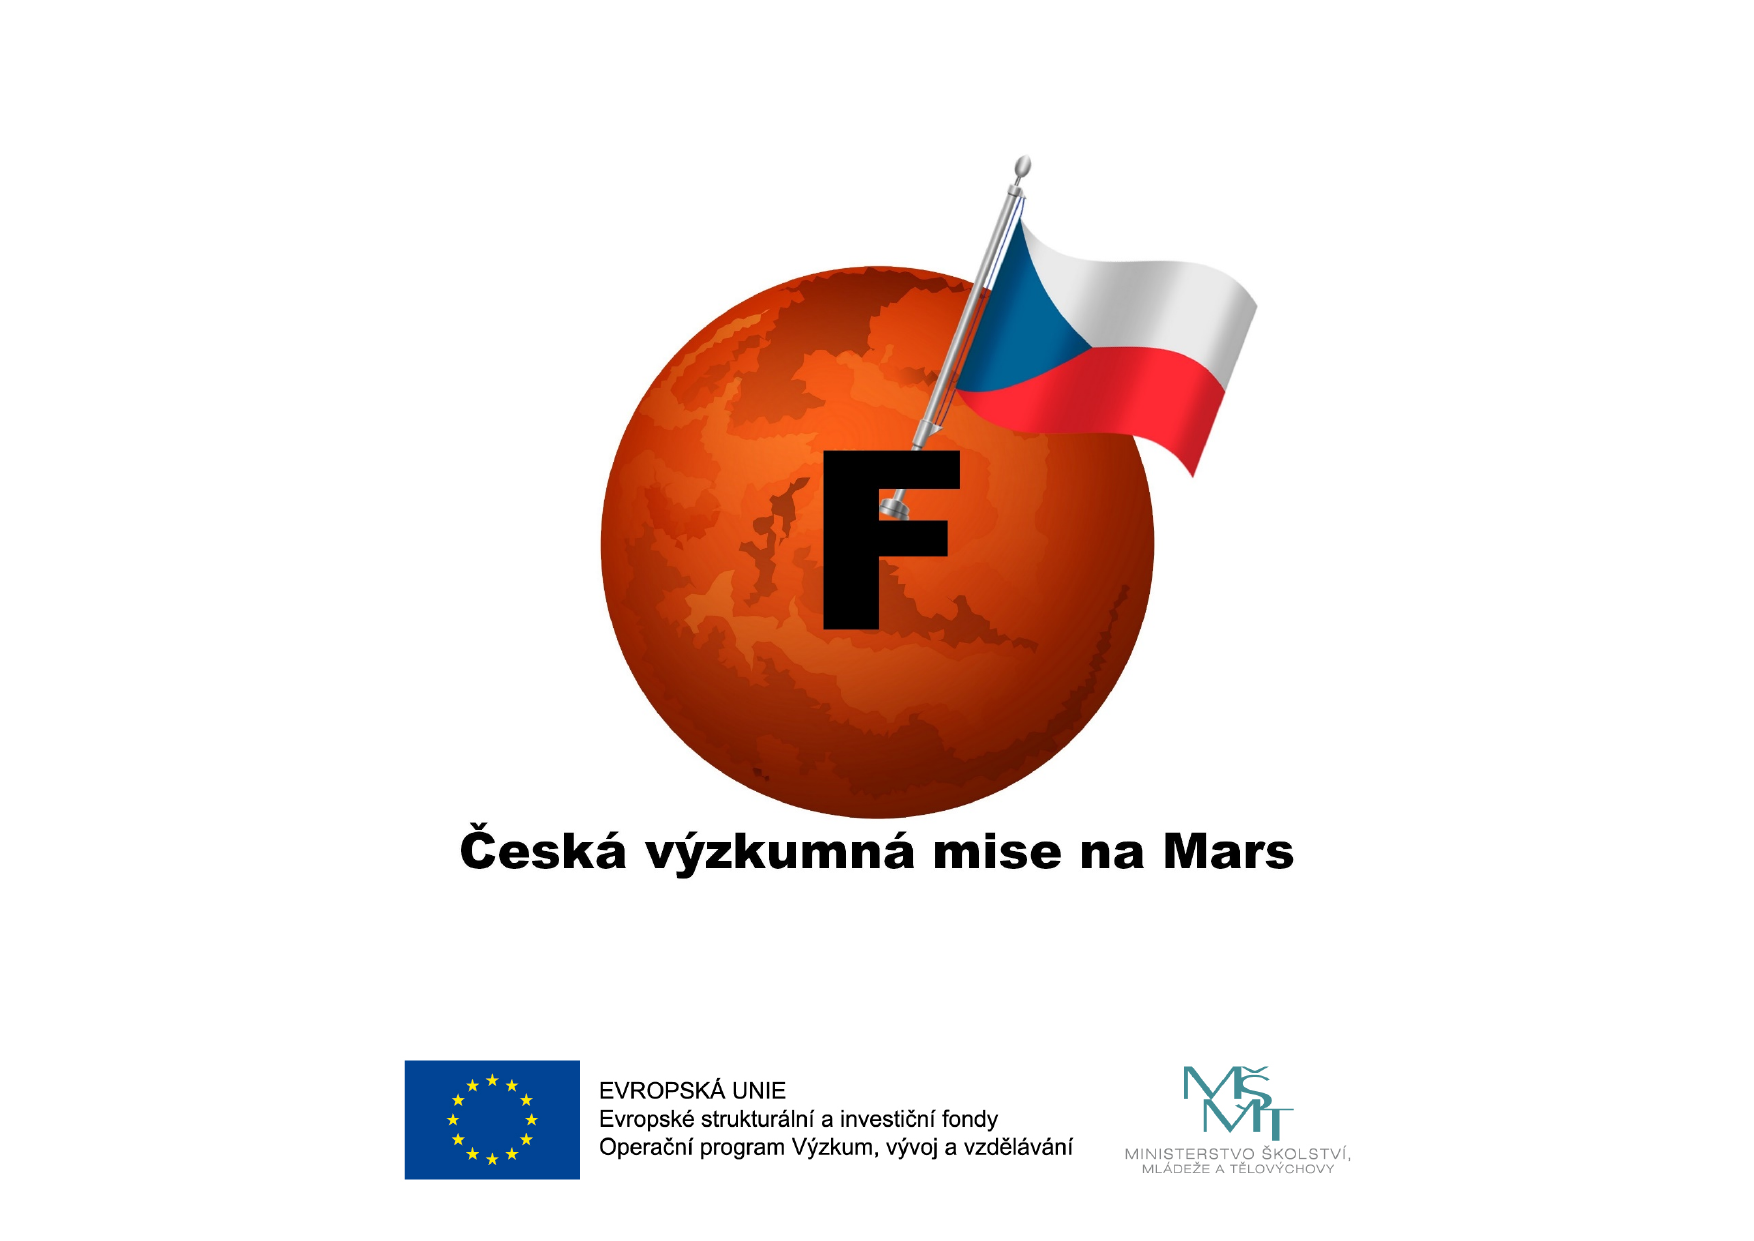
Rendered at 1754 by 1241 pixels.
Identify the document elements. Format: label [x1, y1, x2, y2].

picture [345, 1001, 1409, 1238]
picture [315, 147, 1439, 891]
